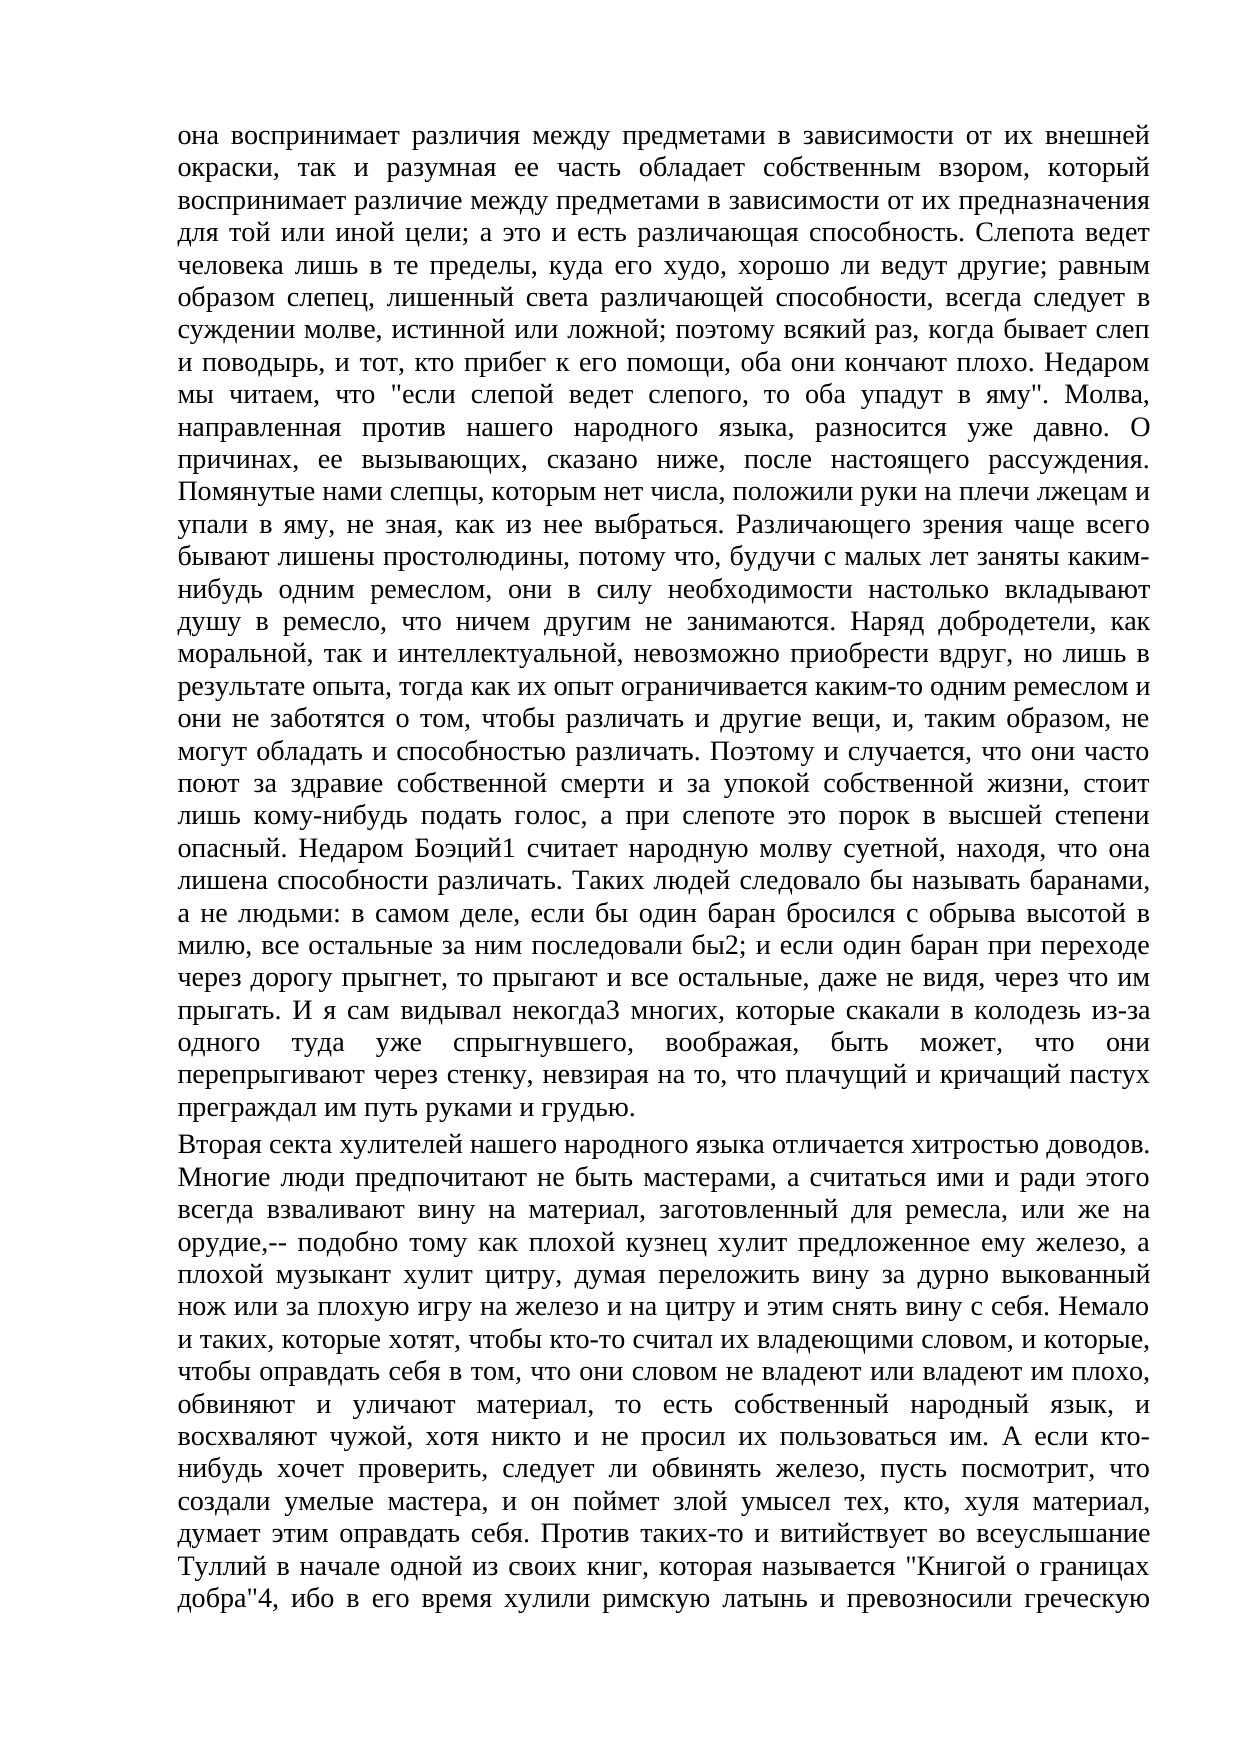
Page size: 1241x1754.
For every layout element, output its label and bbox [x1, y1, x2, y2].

text [177, 1127, 1152, 1613]
text [177, 118, 1152, 1122]
